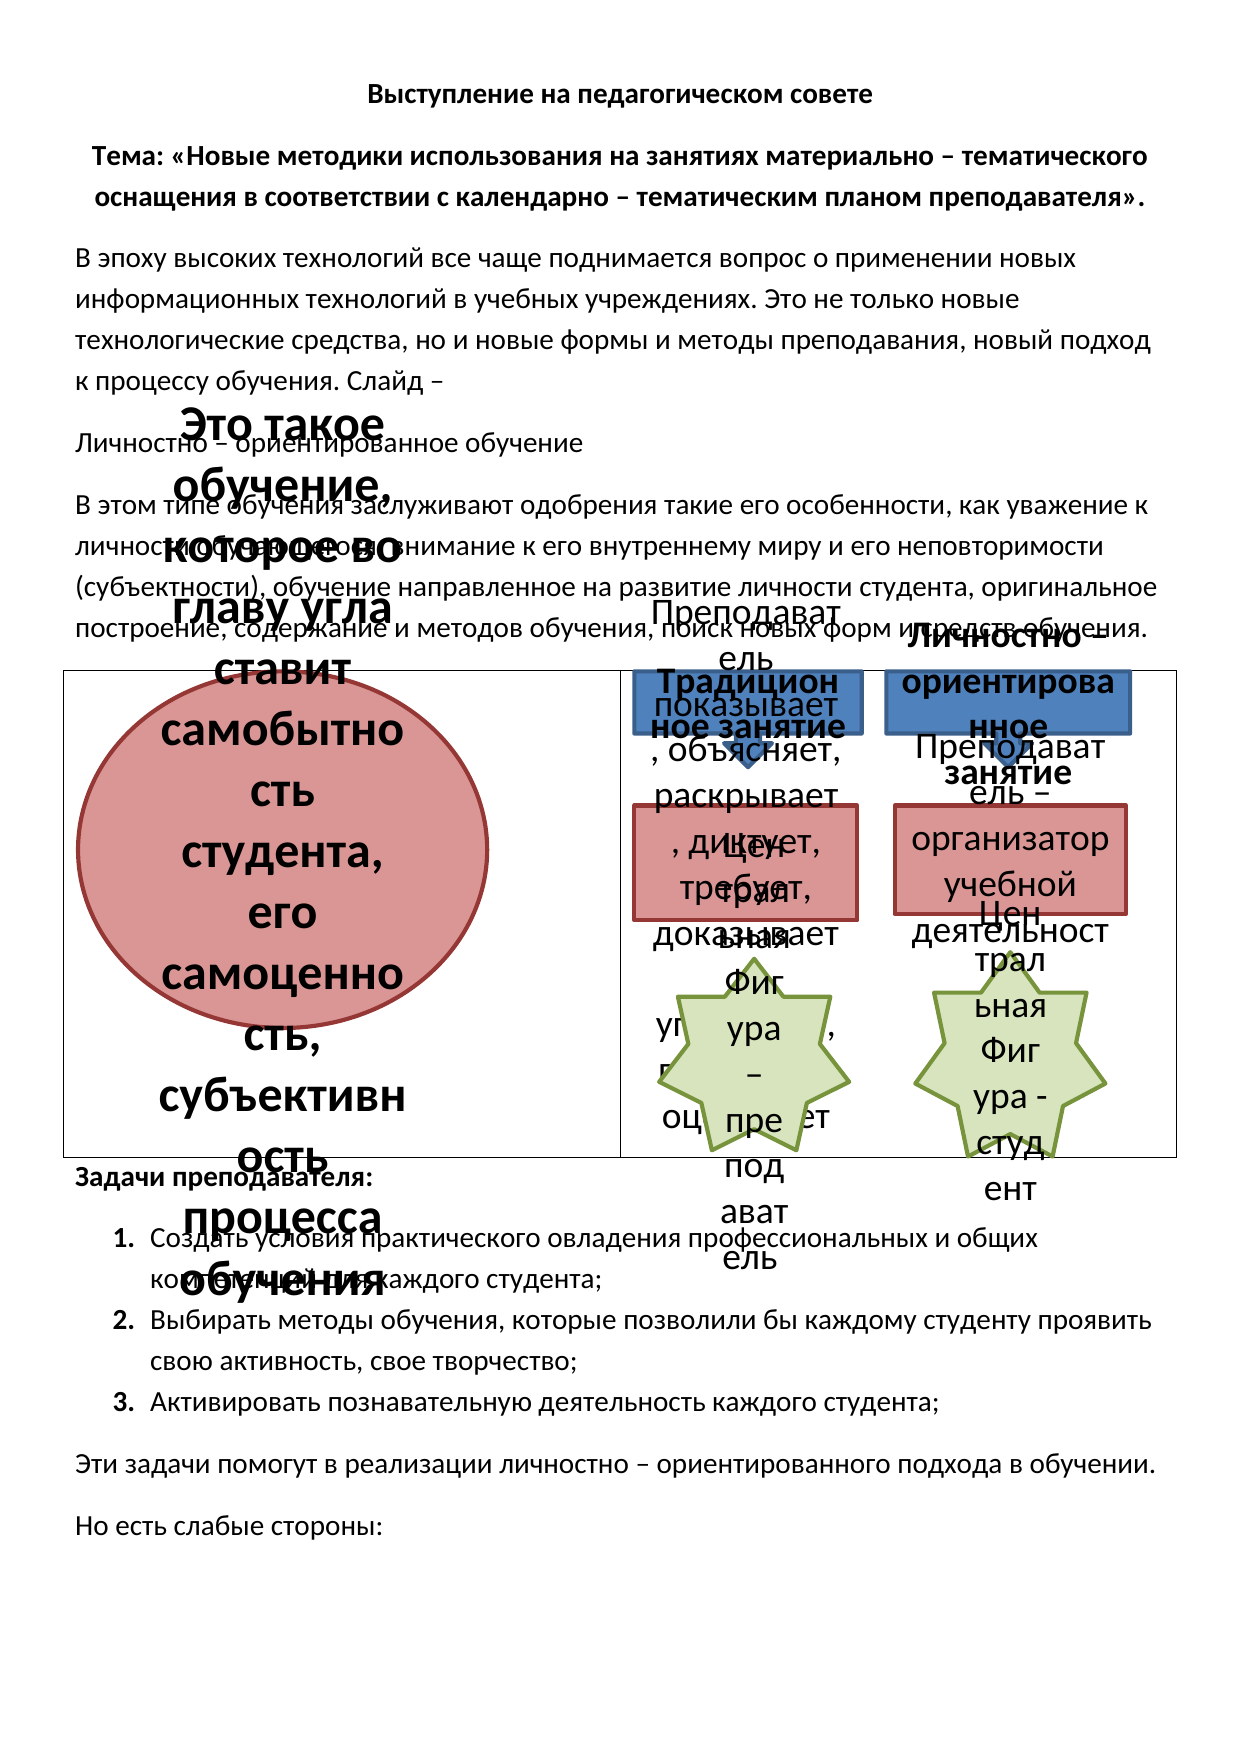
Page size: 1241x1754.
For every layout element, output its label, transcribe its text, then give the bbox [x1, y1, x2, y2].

list Активировать познавательную деятельность каждого студента; [112, 1383, 1165, 1419]
text Задачи преподавателя: [75, 1158, 1165, 1193]
list Выбирать методы обучения, которые позволили бы каждому студенту проявить свою активность, свое творчество; [112, 1301, 1165, 1378]
text В эпоху высоких технологий все чаще поднимается вопрос о применении новых информационных технологий в учебных учреждениях. Это не только новые технологические средства, но и новые формы и методы преподавания, новый подход к процессу обучения. Слайд – [75, 239, 1165, 398]
table_header [621, 671, 1176, 1157]
text В этом типе обучения заслуживают одобрения такие его особенности, как уважение к личности обучающегося, внимание к его внутреннему миру и его неповторимости (субъектности), обучение направленное на развитие личности студента, оригинальное построение, содержание и методов обучения, поиск новых форм и средств обучения. [75, 486, 1165, 644]
text Тема: «Новые методики использования на занятиях материально – тематического оснащения в соответствии с календарно – тематическим планом преподавателя». [75, 137, 1165, 213]
list Создать условия практического овладения профессиональных и общих компетенций для каждого студента; [112, 1219, 1165, 1296]
text Личностно – ориентированное обучение [75, 424, 1165, 460]
text Эти задачи помогут в реализации личностно – ориентированного подхода в обучении. [75, 1445, 1165, 1481]
table_header [64, 671, 620, 1157]
text Но есть слабые стороны: [75, 1507, 1165, 1542]
text Выступление на педагогическом совете [75, 75, 1165, 111]
